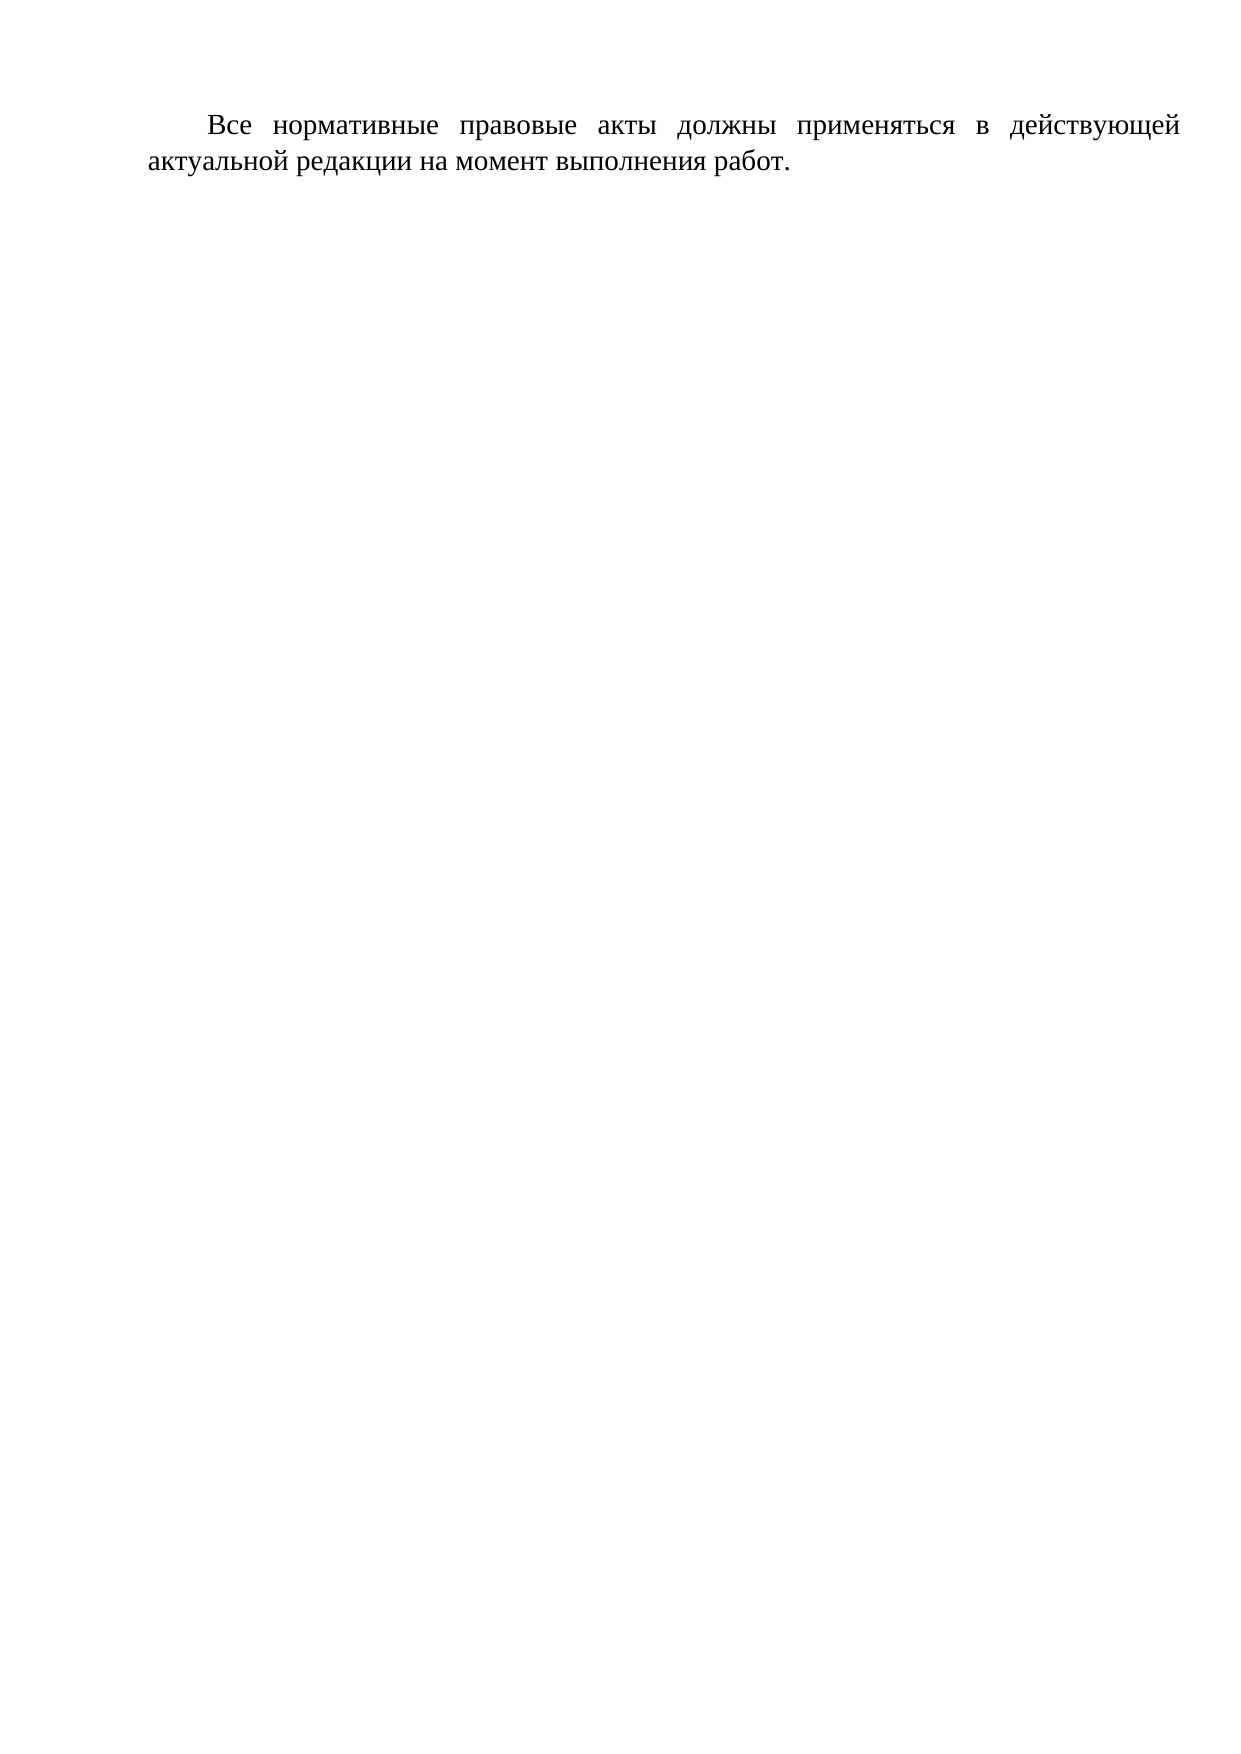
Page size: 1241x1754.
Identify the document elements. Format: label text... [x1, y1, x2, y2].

text Все нормативные правовые акты должны применяться в действующей актуальной редакции на момент выполнения работ. [148, 107, 1181, 177]
